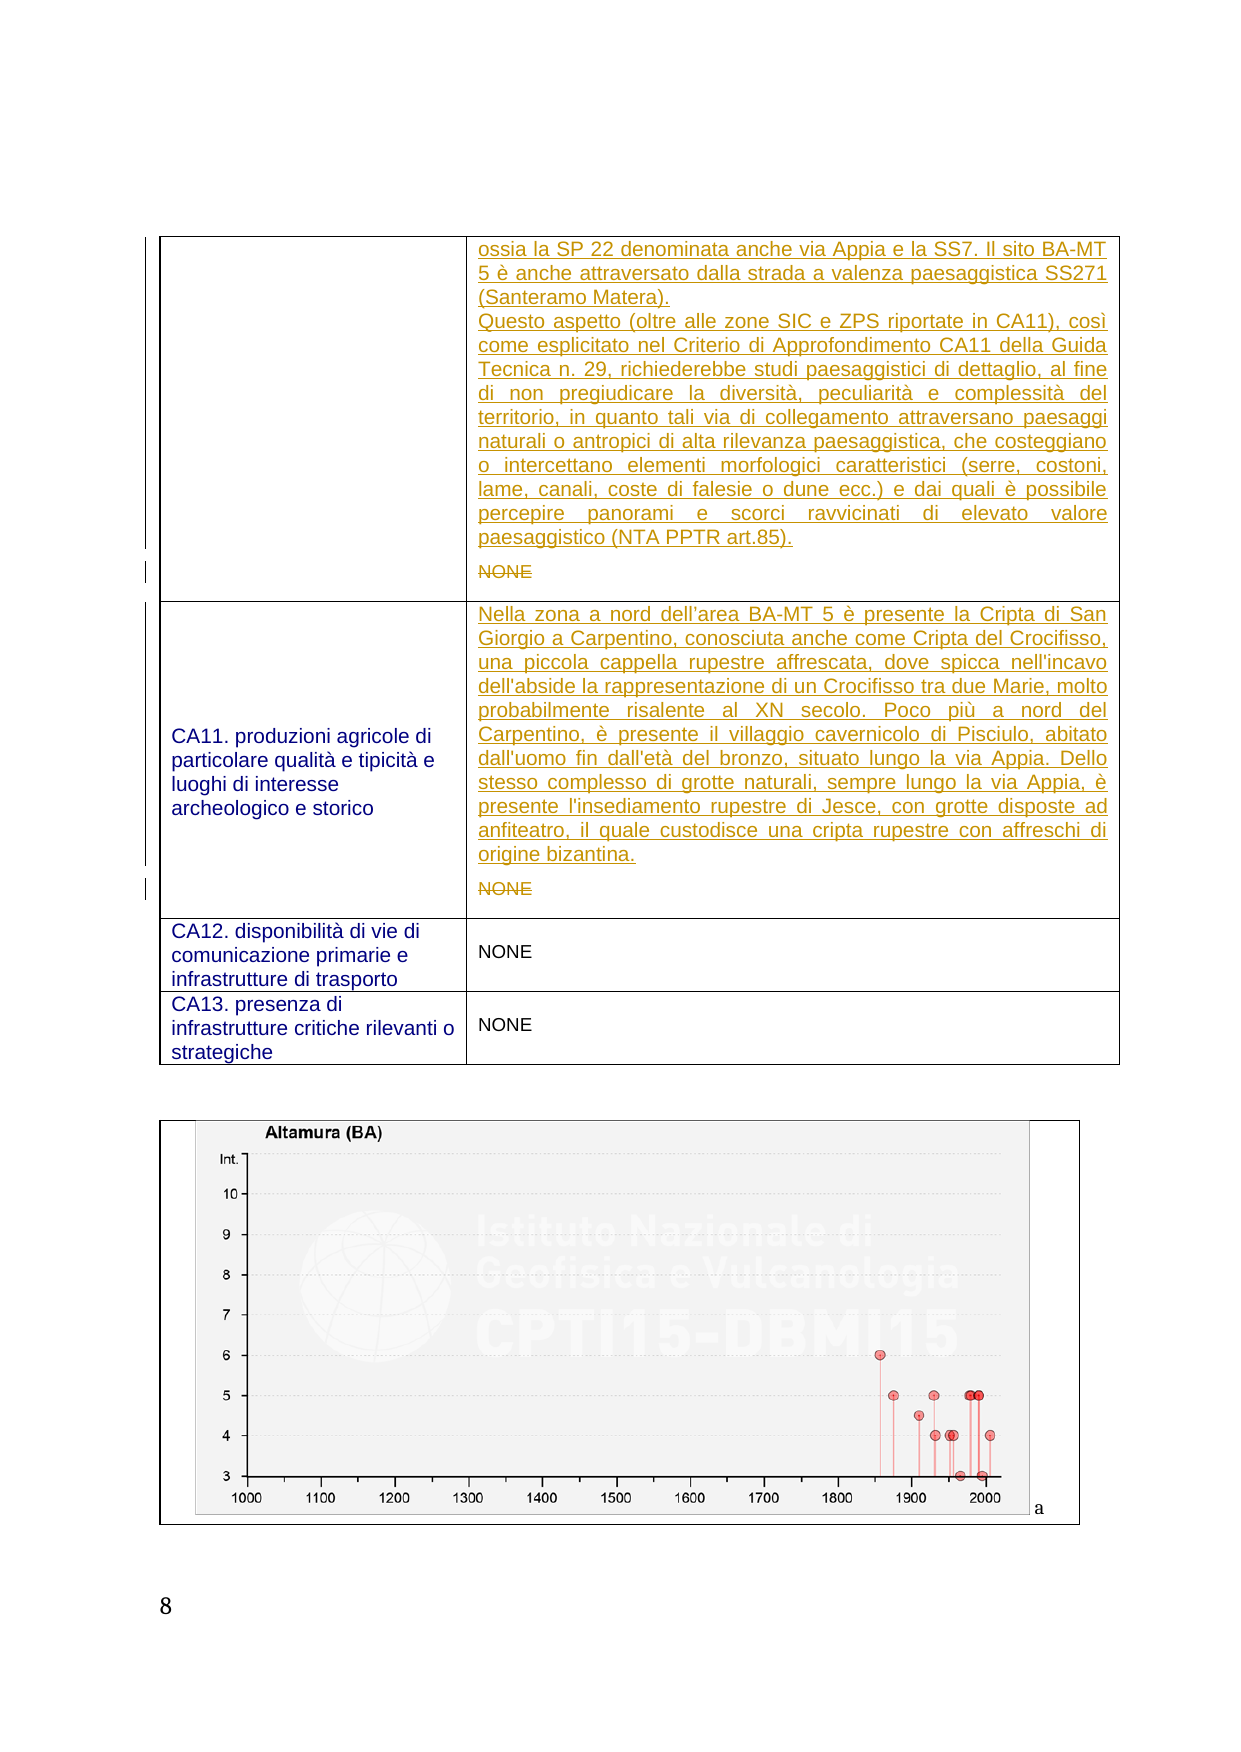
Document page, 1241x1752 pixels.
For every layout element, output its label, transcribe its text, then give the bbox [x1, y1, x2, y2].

table_cell CA12. disponibilità di vie di comunicazione primarie e infrastrutture di trasporto [161, 919, 466, 991]
table_cell CA11. produzioni agricole di particolare qualità e tipicità e luoghi di interesse archeologico e storico [161, 602, 466, 918]
table_header a [161, 1121, 1079, 1524]
table_cell [467, 602, 1119, 918]
table_cell [467, 237, 1119, 601]
table_cell CA13. presenza di infrastrutture critiche rilevanti o strategiche [161, 992, 466, 1064]
table_cell NONE [467, 992, 1119, 1064]
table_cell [161, 237, 466, 601]
table_cell NONE [467, 919, 1119, 991]
picture [195, 1120, 1030, 1515]
